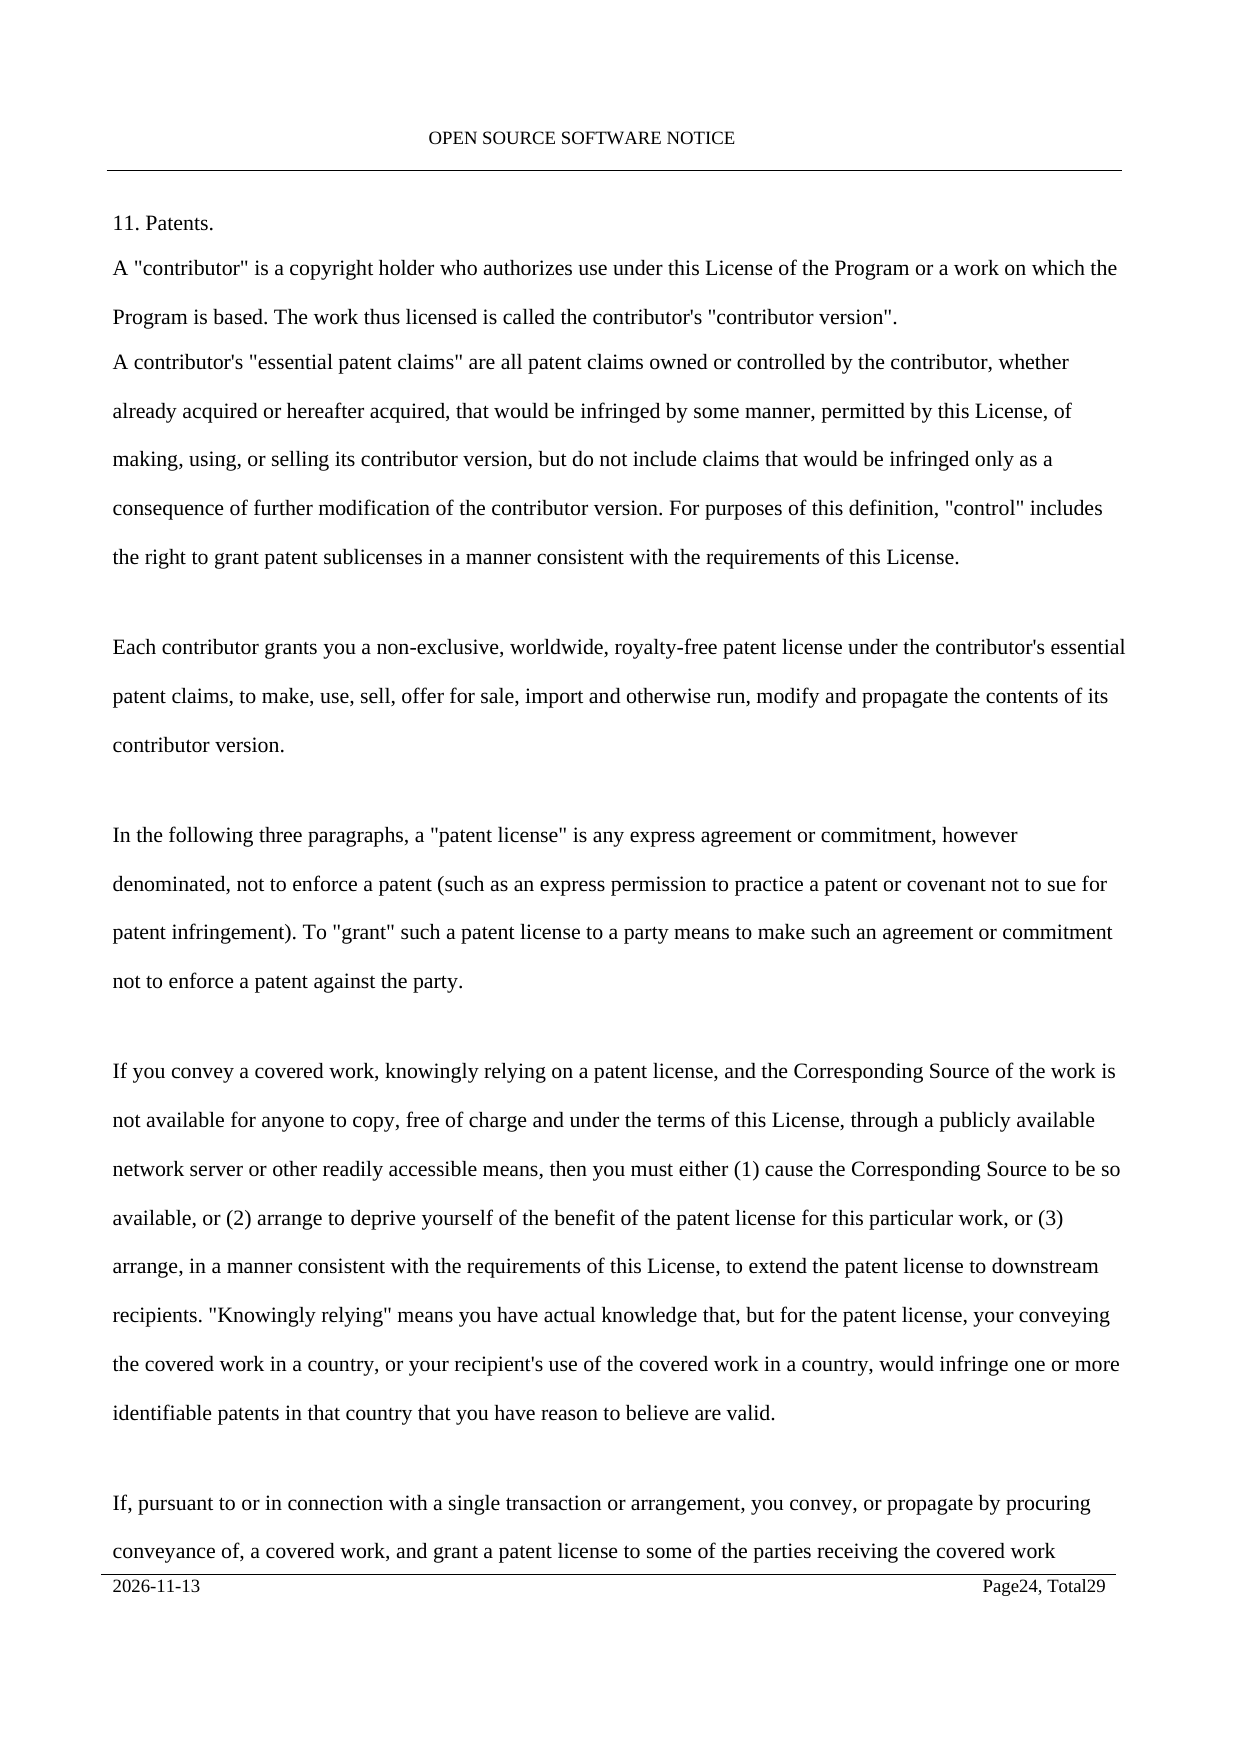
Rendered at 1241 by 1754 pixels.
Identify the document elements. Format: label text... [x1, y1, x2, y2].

text In the following three paragraphs, a "patent license" is any express agreement or commitment, however denominated, not to enforce a patent (such as an express permission to practice a patent or covenant not to sue for patent infringement). To "grant" such a patent license to a party means to make such an agreement or commitment not to enforce a patent against the party. [112, 818, 1128, 997]
text Each contributor grants you a non-exclusive, worldwide, royalty-free patent license under the contributor's essential patent claims, to make, use, sell, offer for sale, import and otherwise run, modify and propagate the contents of its contributor version. [112, 631, 1128, 761]
text 11. Patents. [112, 206, 1128, 239]
text A "contributor" is a copyright holder who authorizes use under this License of the Program or a work on which the Program is based. The work thus licensed is called the contributor's "contributor version". [112, 251, 1128, 333]
text A contributor's "essential patent claims" are all patent claims owned or controlled by the contributor, whether already acquired or hereafter acquired, that would be infringed by some manner, permitted by this License, of making, using, or selling its contributor version, but do not include claims that would be infringed only as a consequence of further modification of the contributor version. For purposes of this definition, "control" includes the right to grant patent sublicenses in a manner consistent with the requirements of this License. [112, 345, 1128, 573]
text If you convey a covered work, knowingly relying on a patent license, and the Corresponding Source of the work is not available for anyone to copy, free of charge and under the terms of this License, through a publicly available network server or other readily accessible means, then you must either (1) cause the Corresponding Source to be so available, or (2) arrange to deprive yourself of the benefit of the patent license for this particular work, or (3) arrange, in a manner consistent with the requirements of this License, to extend the patent license to downstream recipients. "Knowingly relying" means you have actual knowledge that, but for the patent license, your conveying the covered work in a country, or your recipient's use of the covered work in a country, would infringe one or more identifiable patents in that country that you have reason to believe are valid. [112, 1055, 1128, 1428]
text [112, 1486, 1128, 1567]
